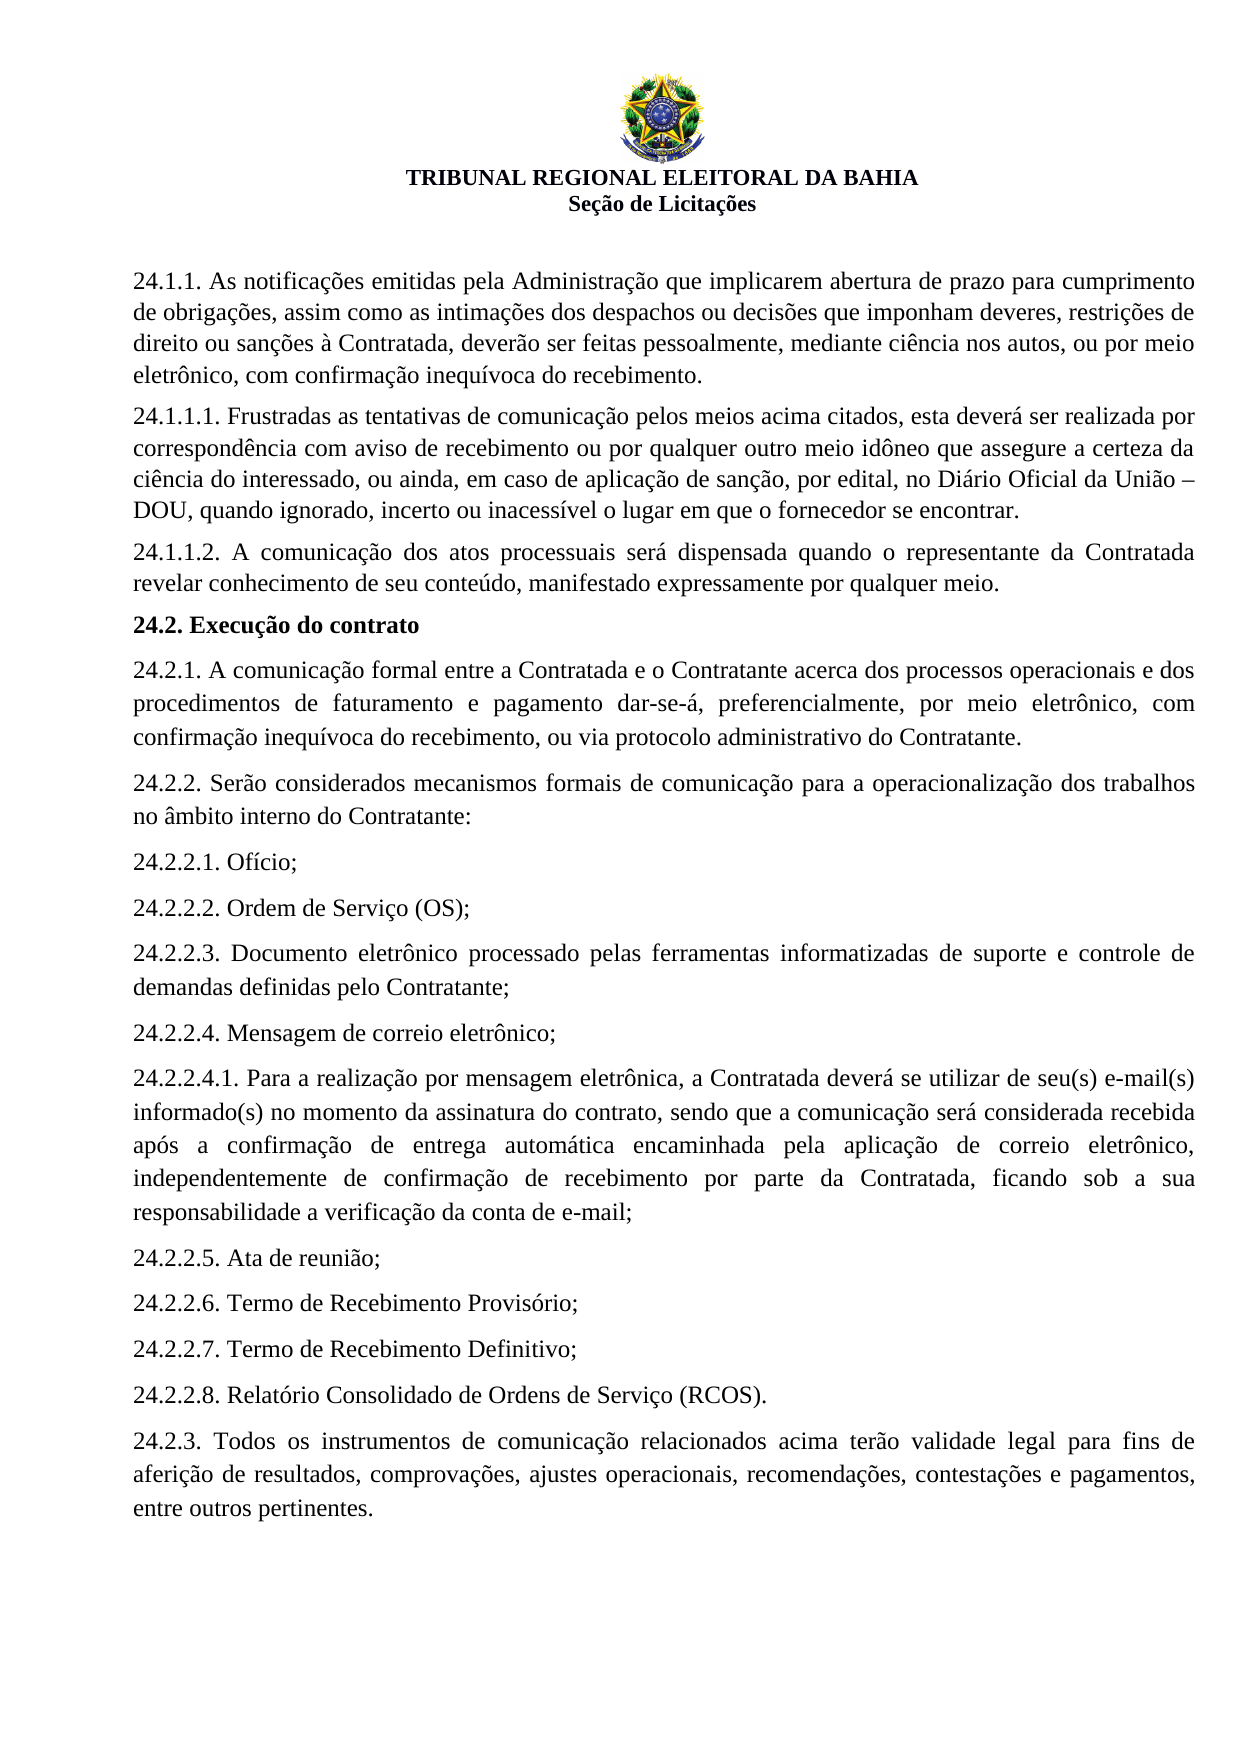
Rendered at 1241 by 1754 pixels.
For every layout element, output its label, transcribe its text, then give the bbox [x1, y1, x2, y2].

text 24.2.2.8. Relatório Consolidado de Ordens de Serviço (RCOS). [133, 1377, 1196, 1410]
text 24.2.2.3. Documento eletrônico processado pelas ferramentas informatizadas de suporte e controle de demandas definidas pelo Contratante; [133, 935, 1196, 1002]
text 24.2.3. Todos os instrumentos de comunicação relacionados acima terão validade legal para fins de aferição de resultados, comprovações, ajustes operacionais, recomendações, contestações e pagamentos, entre outros pertinentes. [133, 1423, 1196, 1523]
text 24.2.2.4. Mensagem de correio eletrônico; [133, 1014, 1196, 1048]
text 24.2.1. A comunicação formal entre a Contratada e o Contratante acerca dos processos operacionais e dos procedimentos de faturamento e pagamento dar-se-á, preferencialmente, por meio eletrônico, com confirmação inequívoca do recebimento, ou via protocolo administrativo do Contratante. [133, 652, 1196, 752]
text 24.2.2.5. Ata de reunião; [133, 1239, 1196, 1273]
text 24.1.1.1. Frustradas as tentativas de comunicação pelos meios acima citados, esta deverá ser realizada por correspondência com aviso de recebimento ou por qualquer outro meio idôneo que assegure a certeza da ciência do interessado, ou ainda, em caso de aplicação de sanção, por edital, no Diário Oficial da União – DOU, quando ignorado, incerto ou inacessível o lugar em que o fornecedor se encontrar. [133, 400, 1196, 525]
text 24.1.1. As notificações emitidas pela Administração que implicarem abertura de prazo para cumprimento de obrigações, assim como as intimações dos despachos ou decisões que imponham deveres, restrições de direito ou sanções à Contratada, deverão ser feitas pessoalmente, mediante ciência nos autos, ou por meio eletrônico, com confirmação inequívoca do recebimento. [133, 264, 1196, 389]
text 24.2.2.1. Ofício; [133, 843, 1196, 877]
text 24.2.2.7. Termo de Recebimento Definitivo; [133, 1331, 1196, 1364]
text 24.2.2. Serão considerados mecanismos formais de comunicação para a operacionalização dos trabalhos no âmbito interno do Contratante: [133, 764, 1196, 831]
text 24.2.2.6. Termo de Recebimento Provisório; [133, 1285, 1196, 1318]
text 24.2.2.4.1. Para a realização por mensagem eletrônica, a Contratada deverá se utilizar de seu(s) e-mail(s) informado(s) no momento da assinatura do contrato, sendo que a comunicação será considerada recebida após a confirmação de entrega automática encaminhada pela aplicação de correio eletrônico, independentemente de confirmação de recebimento por parte da Contratada, ficando sob a sua responsabilidade a verificação da conta de e-mail; [133, 1060, 1196, 1227]
text 24.1.1.2. A comunicação dos atos processuais será dispensada quando o representante da Contratada revelar conhecimento de seu conteúdo, manifestado expressamente por qualquer meio. [133, 535, 1196, 598]
text 24.2.2.2. Ordem de Serviço (OS); [133, 889, 1196, 923]
text 24.2. Execução do contrato [133, 608, 1196, 639]
